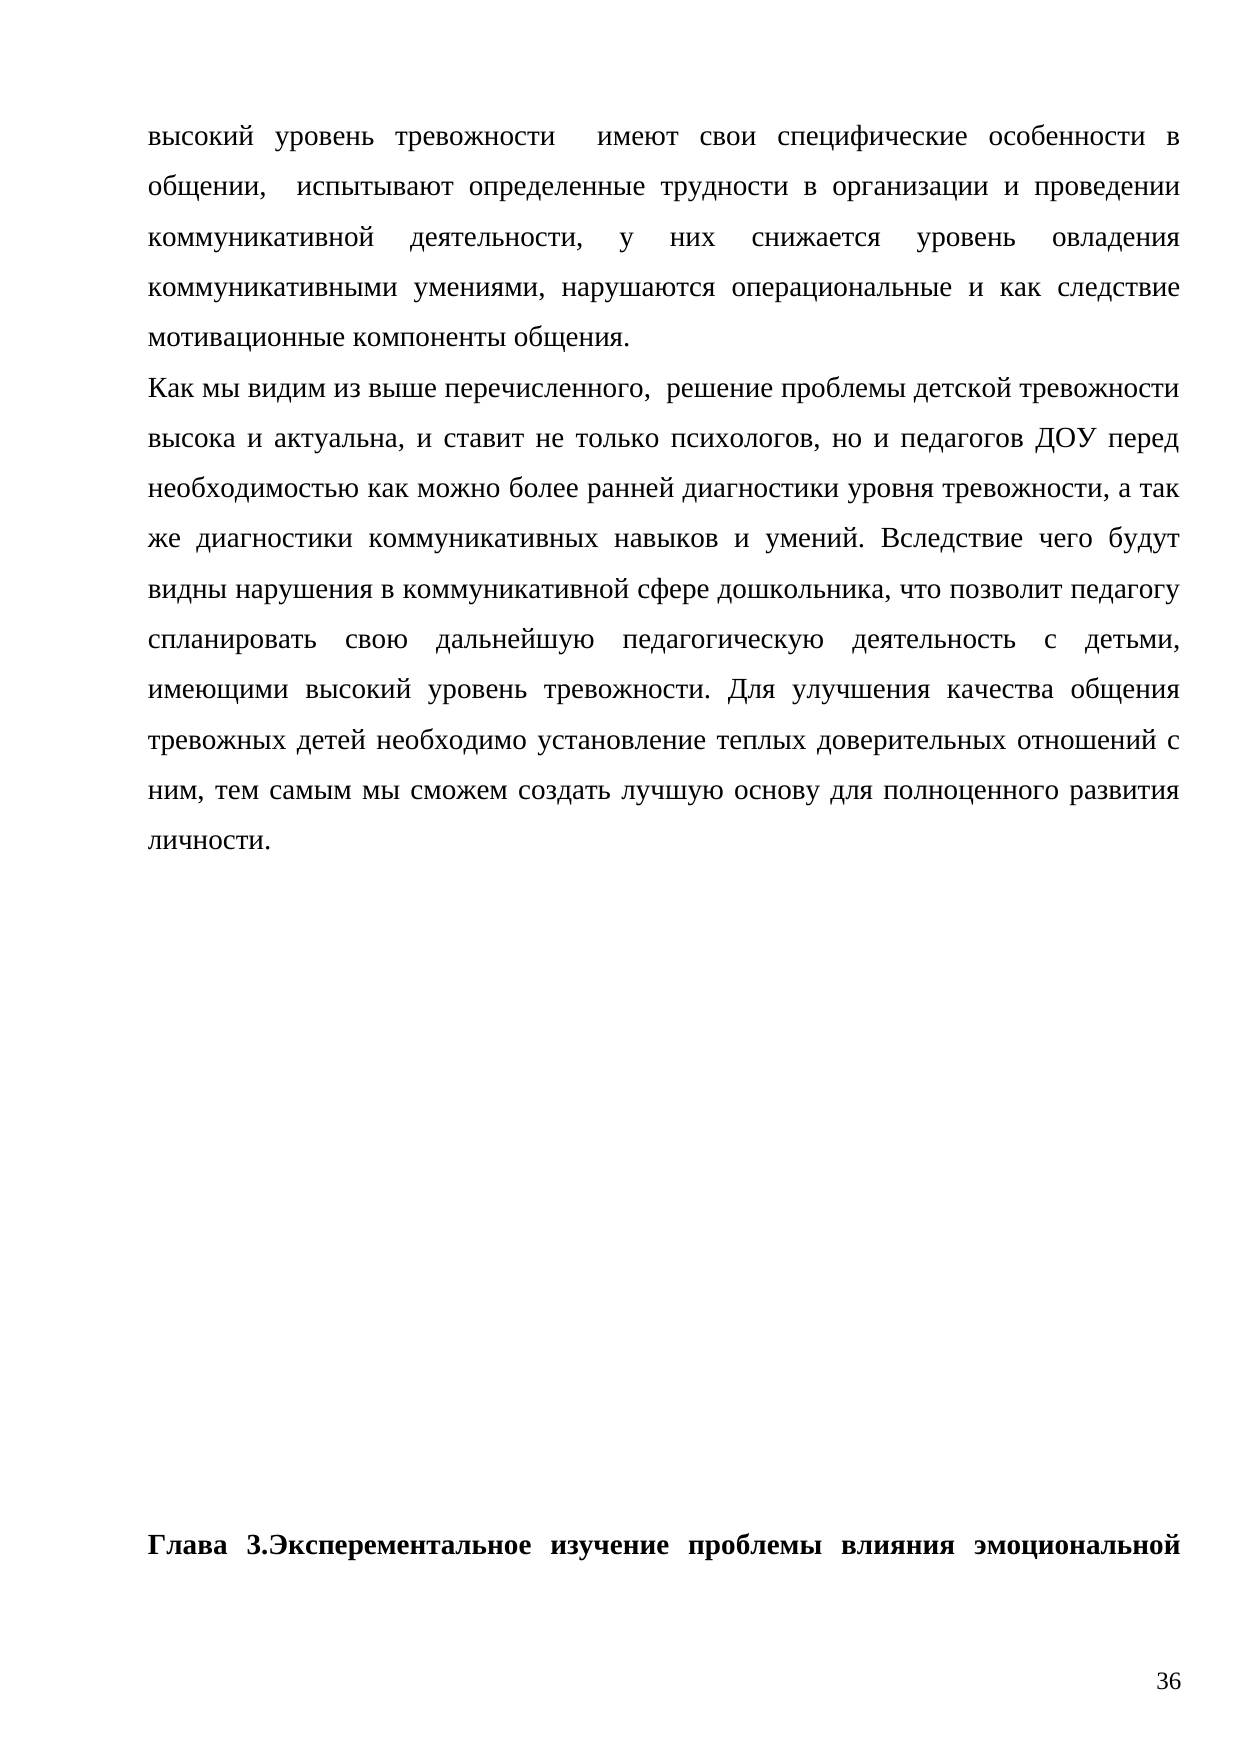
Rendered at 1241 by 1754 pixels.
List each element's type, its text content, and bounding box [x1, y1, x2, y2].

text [148, 118, 1181, 353]
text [148, 1527, 1181, 1560]
text Как мы видим из выше перечисленного, решение проблемы детской тревожности высока и актуальна, и ставит не только психологов, но и педагогов ДОУ перед необходимостью как можно более ранней диагностики уровня тревожности, а так же диагностики коммуникативных навыков и умений. Вследствие чего будут видны нарушения в коммуникативной сфере дошкольника, что позволит педагогу спланировать свою дальнейшую педагогическую деятельность с детьми, имеющими высокий уровень тревожности. Для улучшения качества общения тревожных детей необходимо установление теплых доверительных отношений с ним, тем самым мы сможем создать лучшую основу для полноценного развития личности. [148, 370, 1181, 856]
